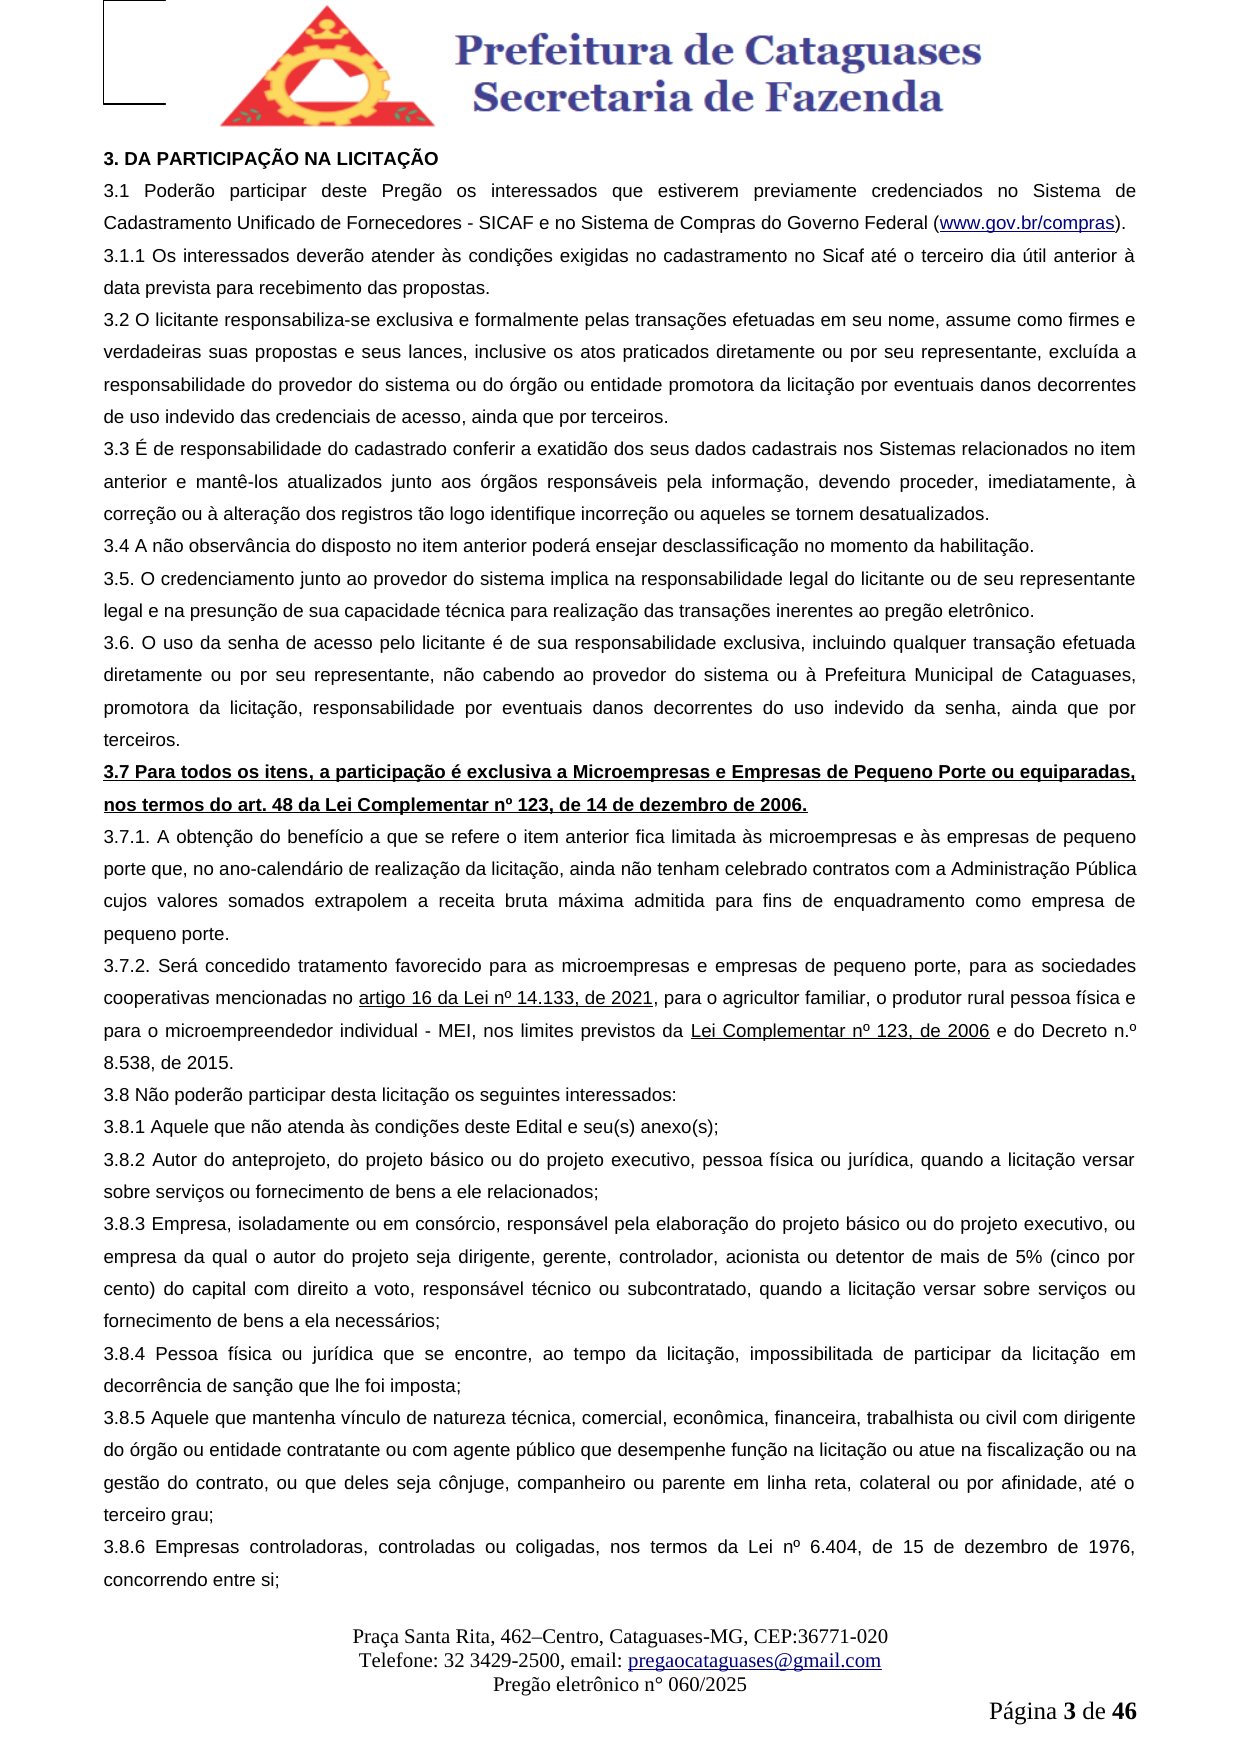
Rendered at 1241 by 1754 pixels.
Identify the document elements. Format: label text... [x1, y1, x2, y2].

list 3.8.3 Empresa, isoladamente ou em consórcio, responsável pela elaboração do projeto básico ou do projeto executivo, ou empresa da qual o autor do projeto seja dirigente, gerente, controlador, acionista ou detentor de mais de 5% (cinco por cento) do capital com direito a voto, responsável técnico ou subcontratado, quando a licitação versar sobre serviços ou fornecimento de bens a ela necessários; [103, 1213, 1137, 1332]
text 3. DA PARTICIPAÇÃO NA LICITAÇÃO [103, 147, 1137, 169]
list 3.8.6 Empresas controladoras, controladas ou coligadas, nos termos da Lei nº 6.404, de 15 de dezembro de 1976, concorrendo entre si; [103, 1536, 1137, 1590]
text 3.2 O licitante responsabiliza-se exclusiva e formalmente pelas transações efetuadas em seu nome, assume como firmes e verdadeiras suas propostas e seus lances, inclusive os atos praticados diretamente ou por seu representante, excluída a responsabilidade do provedor do sistema ou do órgão ou entidade promotora da licitação por eventuais danos decorrentes de uso indevido das credenciais de acesso, ainda que por terceiros. [103, 309, 1137, 427]
text 3.6. O uso da senha de acesso pelo licitante é de sua responsabilidade exclusiva, incluindo qualquer transação efetuada diretamente ou por seu representante, não cabendo ao provedor do sistema ou à Prefeitura Municipal de Cataguases, promotora da licitação, responsabilidade por eventuais danos decorrentes do uso indevido da senha, ainda que por terceiros. [103, 632, 1137, 750]
text 3.7.2. Será concedido tratamento favorecido para as microempresas e empresas de pequeno porte, para as sociedades cooperativas mencionadas no artigo 16 da Lei nº 14.133, de 2021, para o agricultor familiar, o produtor rural pessoa física e para o microempreendedor individual - MEI, nos limites previstos da Lei Complementar nº 123, de 2006 e do Decreto n.º 8.538, de 2015. [103, 955, 1137, 1073]
list 3.8.5 Aquele que mantenha vínculo de natureza técnica, comercial, econômica, financeira, trabalhista ou civil com dirigente do órgão ou entidade contratante ou com agente público que desempenhe função na licitação ou atue na fiscalização ou na gestão do contrato, ou que deles seja cônjuge, companheiro ou parente em linha reta, colateral ou por afinidade, até o terceiro grau; [103, 1407, 1137, 1525]
text 3.4 A não observância do disposto no item anterior poderá ensejar desclassificação no momento da habilitação. [103, 535, 1137, 557]
list 3.8.1 Aquele que não atenda às condições deste Edital e seu(s) anexo(s); [103, 1116, 1137, 1138]
text 3.7 Para todos os itens, a participação é exclusiva a Microempresas e Empresas de Pequeno Porte ou equiparadas, nos termos do art. 48 da Lei Complementar nº 123, de 14 de dezembro de 2006. [103, 761, 1137, 815]
text 3.1 Poderão participar deste Pregão os interessados que estiverem previamente credenciados no Sistema de Cadastramento Unificado de Fornecedores - SICAF e no Sistema de Compras do Governo Federal (www.gov.br/compras). [103, 180, 1137, 234]
list 3.7.1. A obtenção do benefício a que se refere o item anterior fica limitada às microempresas e às empresas de pequeno porte que, no ano-calendário de realização da licitação, ainda não tenham celebrado contratos com a Administração Pública cujos valores somados extrapolem a receita bruta máxima admitida para fins de enquadramento como empresa de pequeno porte. [103, 826, 1137, 944]
list 3.8.4 Pessoa física ou jurídica que se encontre, ao tempo da licitação, impossibilitada de participar da licitação em decorrência de sanção que lhe foi imposta; [103, 1342, 1137, 1396]
picture [165, 0, 1075, 148]
list 3.8.2 Autor do anteprojeto, do projeto básico ou do projeto executivo, pessoa física ou jurídica, quando a licitação versar sobre serviços ou fornecimento de bens a ele relacionados; [103, 1148, 1137, 1202]
text 3.5. O credenciamento junto ao provedor do sistema implica na responsabilidade legal do licitante ou de seu representante legal e na presunção de sua capacidade técnica para realização das transações inerentes ao pregão eletrônico. [103, 567, 1137, 621]
text 3.1.1 Os interessados deverão atender às condições exigidas no cadastramento no Sicaf até o terceiro dia útil anterior à data prevista para recebimento das propostas. [103, 244, 1137, 298]
list 3.8 Não poderão participar desta licitação os seguintes interessados: [103, 1084, 1137, 1106]
text 3.3 É de responsabilidade do cadastrado conferir a exatidão dos seus dados cadastrais nos Sistemas relacionados no item anterior e mantê-los atualizados junto aos órgãos responsáveis pela informação, devendo proceder, imediatamente, à correção ou à alteração dos registros tão logo identifique incorreção ou aqueles se tornem desatualizados. [103, 438, 1137, 524]
